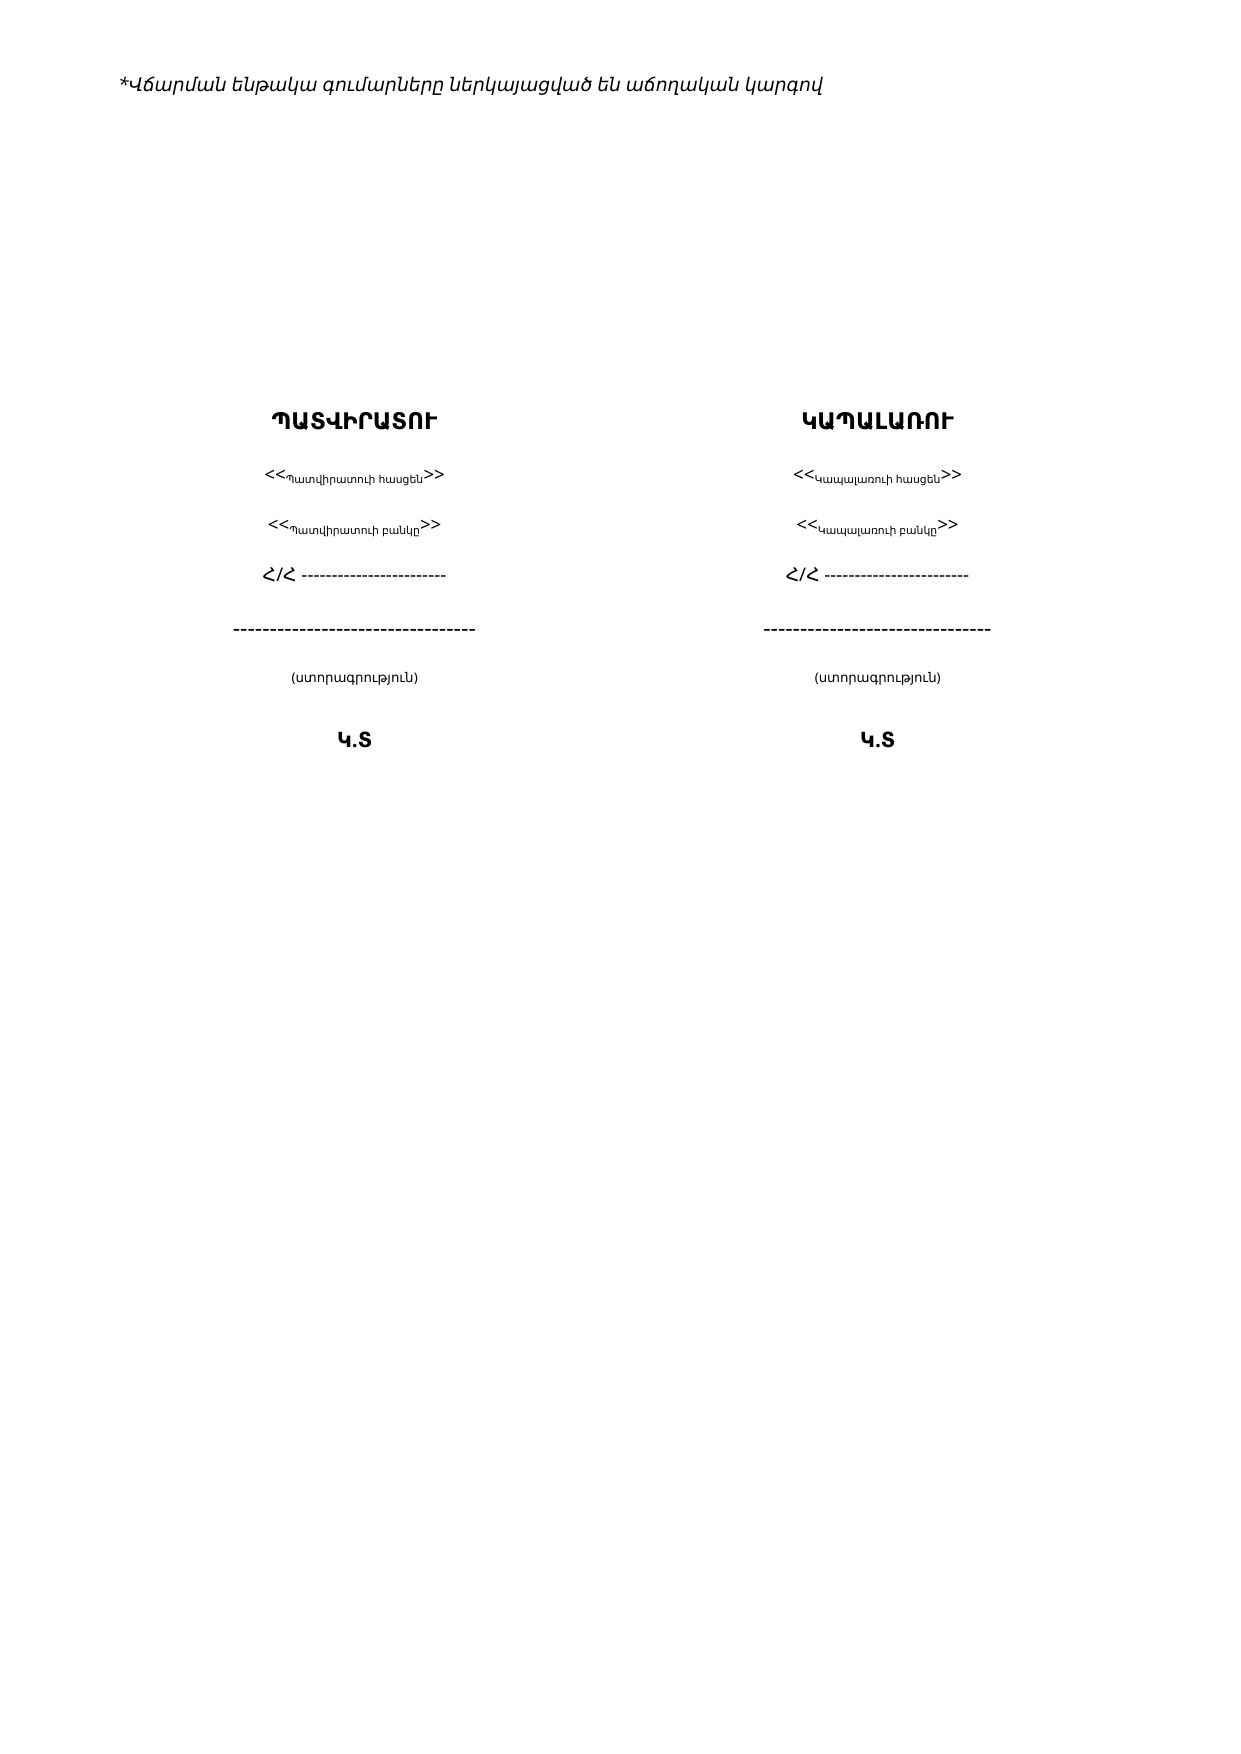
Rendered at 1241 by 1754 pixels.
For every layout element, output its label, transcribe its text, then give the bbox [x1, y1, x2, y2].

table_header ԿԱՊԱԼԱՌՈՒ <<Կապալառուի հասցեն>> <<Կապալառուի բանկը>> Հ/Հ ------------------------ ------------------------------- (ստորագրություն) Կ.Տ [605, 405, 1149, 788]
table_header ՊԱՏՎԻՐԱՏՈՒ <<Պատվիրատուի հասցեն>> <<Պատվիրատուի բանկը>> Հ/Հ ------------------------ --------------------------------- (ստորագրություն) Կ.Տ [103, 405, 605, 788]
text *Վճարման ենթակա գումարները ներկայացված են աճողական կարգով [118, 71, 1122, 96]
